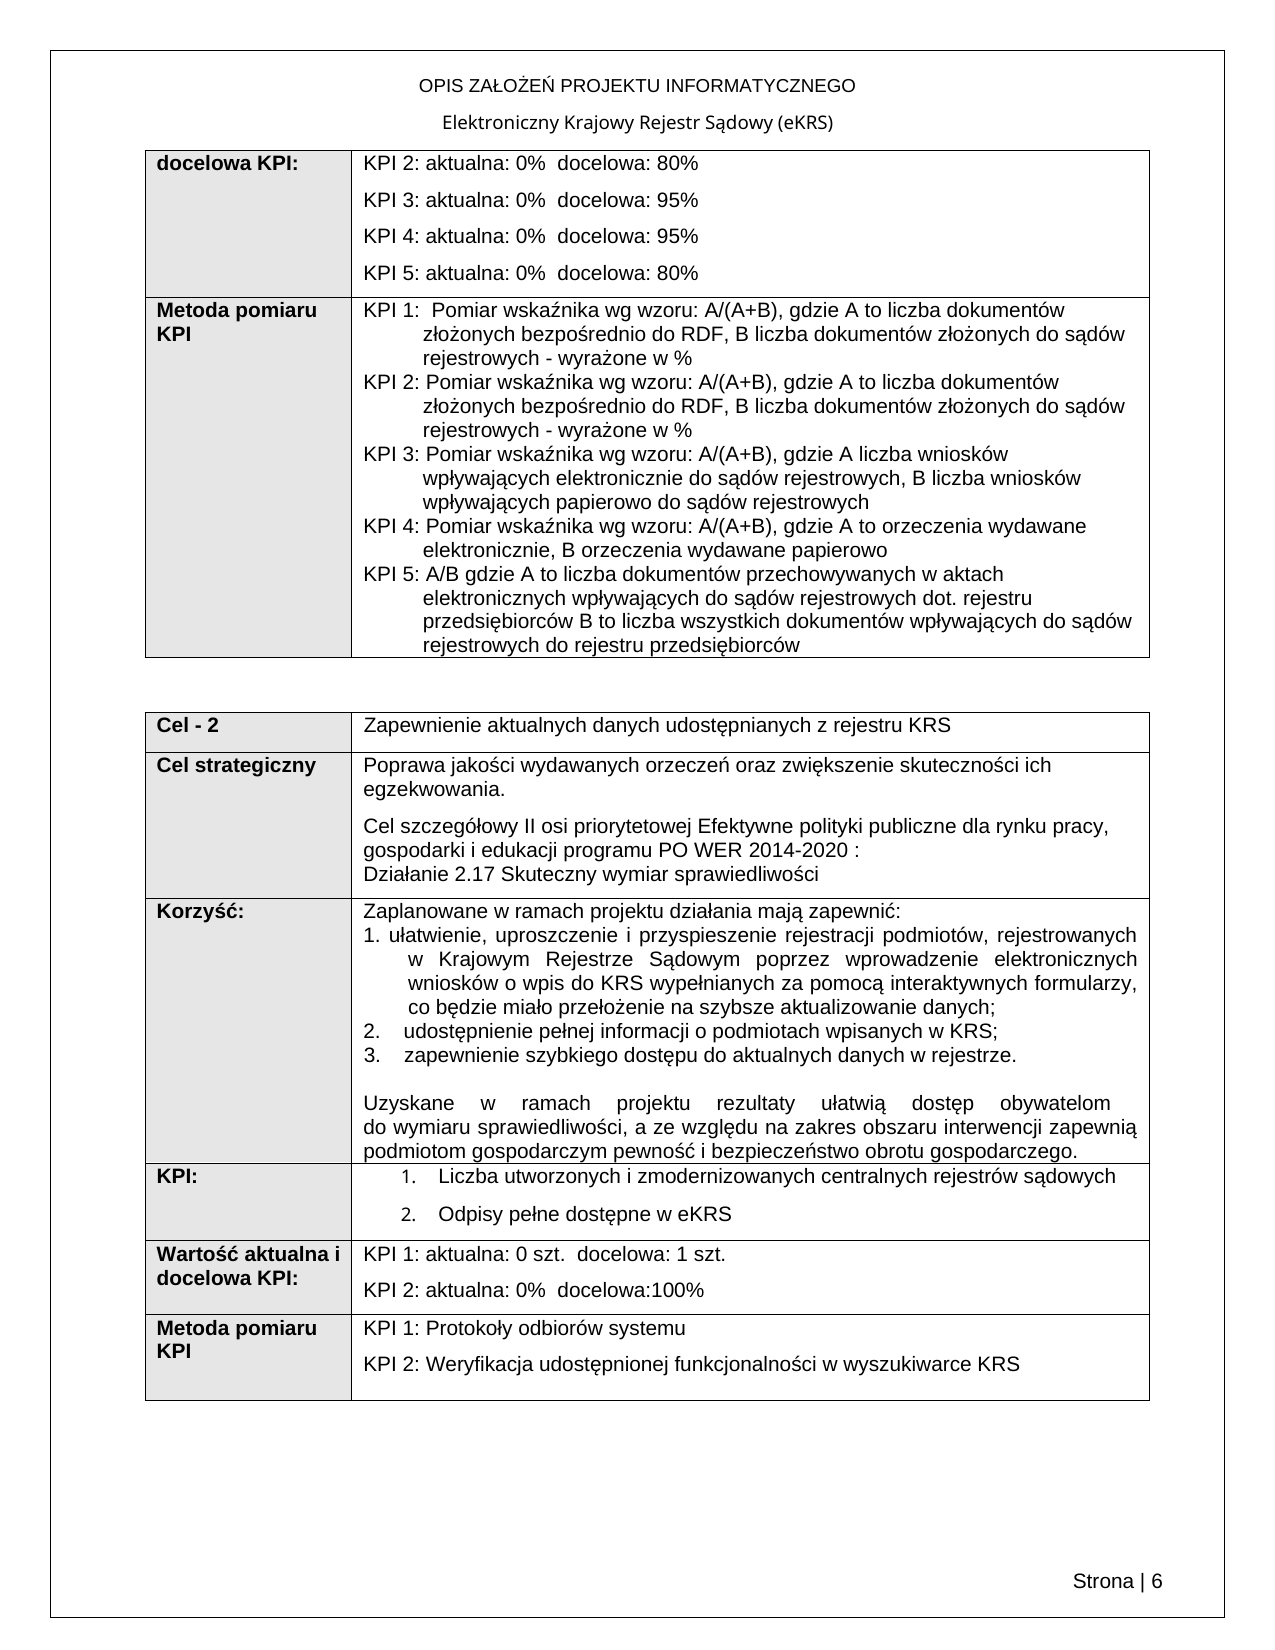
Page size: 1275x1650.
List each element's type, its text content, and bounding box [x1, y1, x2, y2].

table_cell KPI: [146, 1164, 351, 1240]
table_cell Wartość aktualna i docelowa KPI: [146, 1241, 351, 1314]
table_cell Cel strategiczny [146, 753, 351, 898]
table_cell Liczba utworzonych i zmodernizowanych centralnych rejestrów sądowych Odpisy pełne dostępne w eKRS [352, 1164, 1149, 1240]
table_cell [146, 151, 351, 297]
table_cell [352, 151, 1149, 297]
table_cell Metoda pomiaru KPI [146, 298, 351, 657]
table_cell Korzyść: [146, 899, 351, 1162]
table_header Zapewnienie aktualnych danych udostępnianych z rejestru KRS [352, 713, 1149, 752]
table_cell KPI 1: Pomiar wskaźnika wg wzoru: A/(A+B), gdzie A to liczba dokumentów złożonych bezpośrednio do RDF, B liczba dokumentów złożonych do sądów rejestrowych - wyrażone w % KPI 2: Pomiar wskaźnika wg wzoru: A/(A+B), gdzie A to liczba dokumentów złożonych bezpośrednio do RDF, B liczba dokumentów złożonych do sądów rejestrowych - wyrażone w % KPI 3: Pomiar wskaźnika wg wzoru: A/(A+B), gdzie A liczba wniosków wpływających elektronicznie do sądów rejestrowych, B liczba wniosków wpływających papierowo do sądów rejestrowych KPI 4: Pomiar wskaźnika wg wzoru: A/(A+B), gdzie A to orzeczenia wydawane elektronicznie, B orzeczenia wydawane papierowo KPI 5: A/B gdzie A to liczba dokumentów przechowywanych w aktach elektronicznych wpływających do sądów rejestrowych dot. rejestru przedsiębiorców B to liczba wszystkich dokumentów wpływających do sądów rejestrowych do rejestru przedsiębiorców [352, 298, 1149, 657]
table_cell Metoda pomiaru KPI [146, 1315, 351, 1400]
table_cell Poprawa jakości wydawanych orzeczeń oraz zwiększenie skuteczności ich egzekwowania. Cel szczegółowy II osi priorytetowej Efektywne polityki publiczne dla rynku pracy, gospodarki i edukacji programu PO WER 2014-2020 : Działanie 2.17 Skuteczny wymiar sprawiedliwości [352, 753, 1149, 898]
table_cell Zaplanowane w ramach projektu działania mają zapewnić: 1. ułatwienie, uproszczenie i przyspieszenie rejestracji podmiotów, rejestrowanych w Krajowym Rejestrze Sądowym poprzez wprowadzenie elektronicznych wniosków o wpis do KRS wypełnianych za pomocą interaktywnych formularzy, co będzie miało przełożenie na szybsze aktualizowanie danych; 2. udostępnienie pełnej informacji o podmiotach wpisanych w KRS; 3. zapewnienie szybkiego dostępu do aktualnych danych w rejestrze. Uzyskane w ramach projektu rezultaty ułatwią dostęp obywatelom do wymiaru sprawiedliwości, a ze względu na zakres obszaru interwencji zapewnią podmiotom gospodarczym pewność i bezpieczeństwo obrotu gospodarczego. [352, 899, 1149, 1162]
table_header Cel - 2 [146, 713, 351, 752]
table_cell KPI 1: Protokoły odbiorów systemu KPI 2: Weryfikacja udostępnionej funkcjonalności w wyszukiwarce KRS [352, 1315, 1149, 1400]
table_cell KPI 1: aktualna: 0 szt. docelowa: 1 szt. KPI 2: aktualna: 0% docelowa:100% [352, 1241, 1149, 1314]
